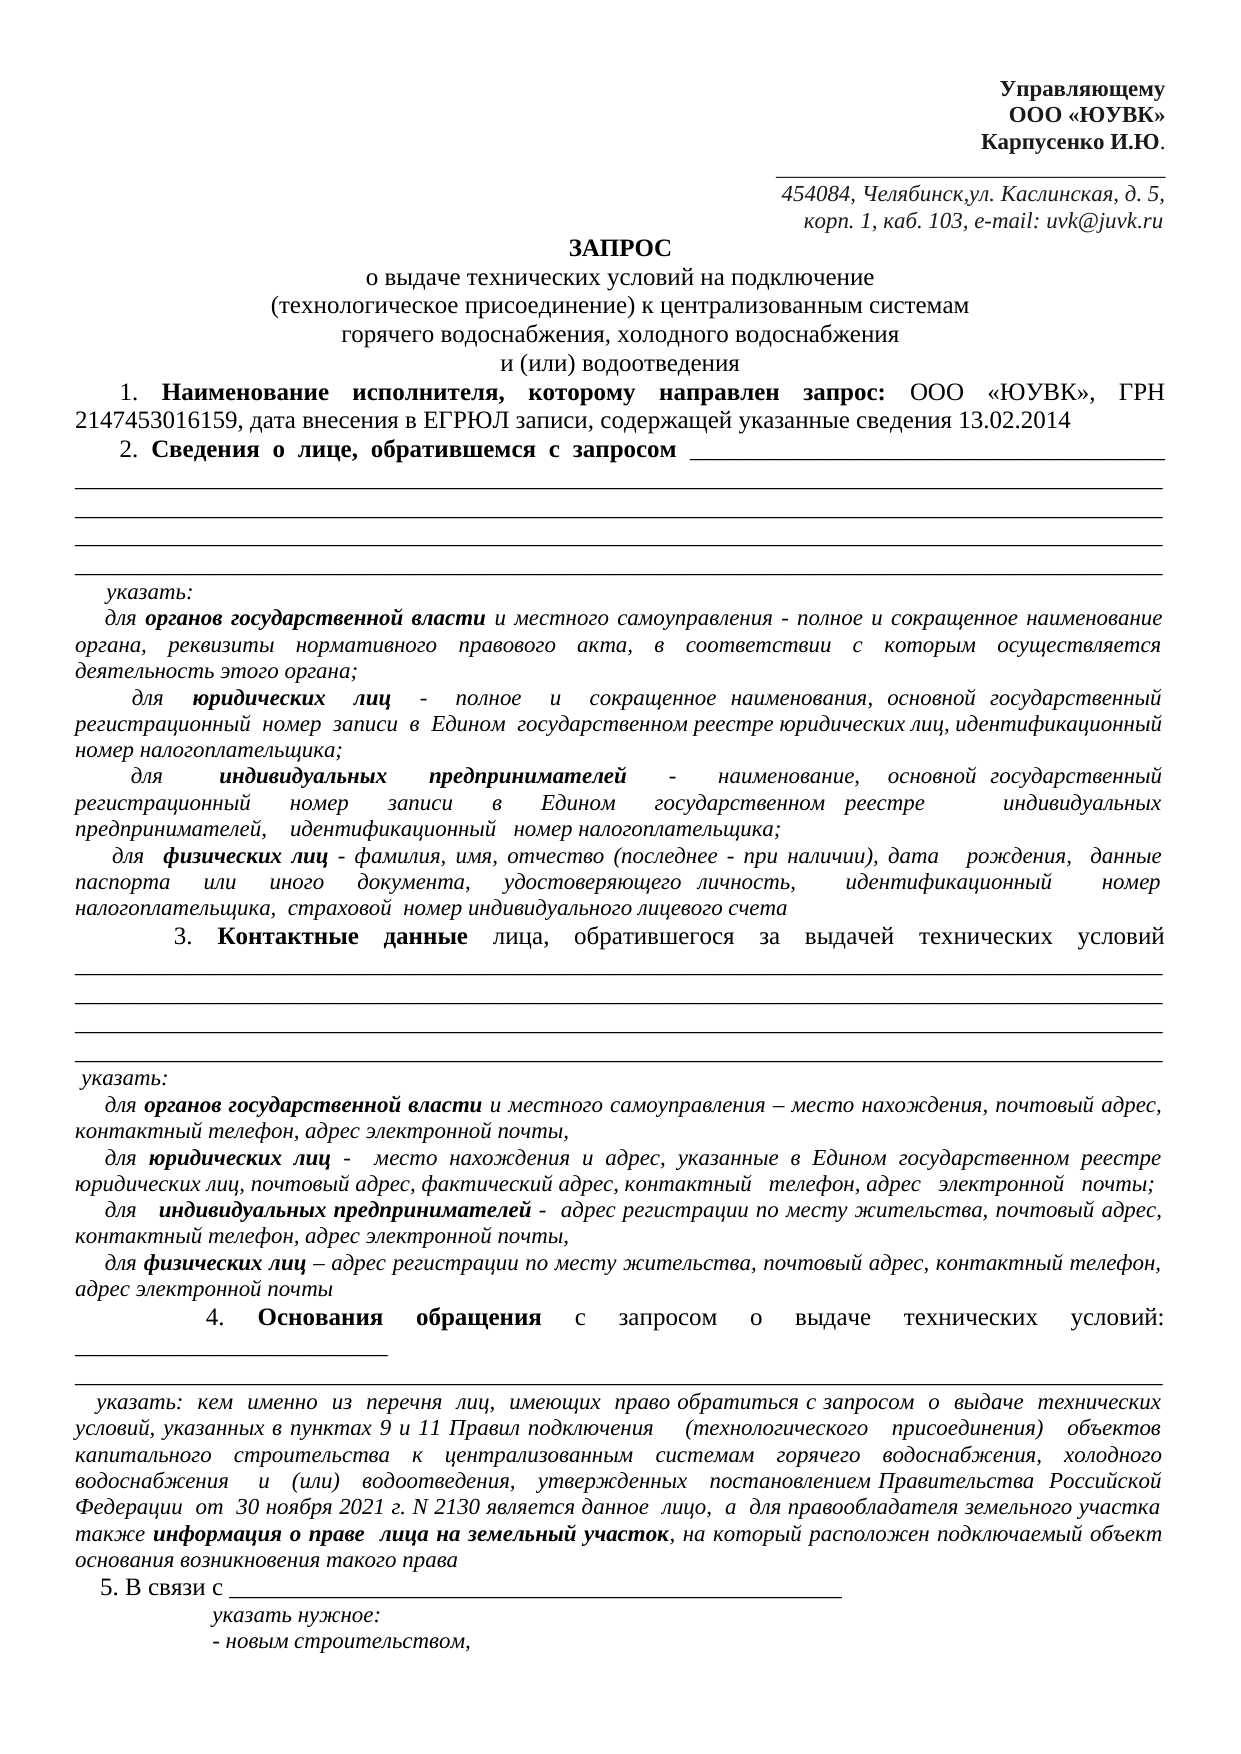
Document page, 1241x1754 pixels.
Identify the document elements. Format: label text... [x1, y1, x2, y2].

text для органов государственной власти и местного самоуправления - полное и сокращенное наименование органа, реквизиты нормативного правового акта, в соответствии с которым осуществляется деятельность этого органа; [75, 604, 1165, 683]
text _______________________________________________________________________________________ [75, 1007, 1165, 1036]
text для органов государственной власти и местного самоуправления – место нахождения, почтовый адрес, контактный телефон, адрес электронной почты, [75, 1091, 1165, 1143]
text 5. В связи с _________________________________________________ [75, 1572, 1165, 1601]
text для физических лиц – адрес регистрации по месту жительства, почтовый адрес, контактный телефон, адрес электронной почты [75, 1249, 1165, 1302]
text для физических лиц - фамилия, имя, отчество (последнее - при наличии), дата рождения, данные паспорта или иного документа, удостоверяющего личность, идентификационный номер налогоплательщика, страховой номер индивидуального лицевого счета [75, 842, 1165, 921]
text для индивидуальных предпринимателей - адрес регистрации по месту жительства, почтовый адрес, контактный телефон, адрес электронной почты, [75, 1196, 1165, 1249]
text 1. Наименование исполнителя, которому направлен запрос: ООО «ЮУВК», ГРН 2147453016159, дата внесения в ЕГРЮЛ записи, содержащей указанные сведения 13.02.2014 [75, 377, 1165, 434]
text корп. 1, каб. 103, е-mail: uvk@juvk.ru [75, 207, 1165, 233]
text _______________________________________________________________________________________ [75, 1036, 1165, 1064]
text горячего водоснабжения, холодного водоснабжения [75, 319, 1165, 348]
text _____________________________________________________________________________________________________________________________________________________________________________________________________________________________________________________________________ [75, 492, 1165, 578]
text указать: кем именно из перечня лиц, имеющих право обратиться с запросом о выдаче технических условий, указанных в пунктах 9 и 11 Правил подключения (технологического присоединения) объектов капитального строительства к централизованным системам горячего водоснабжения, холодного водоснабжения и (или) водоотведения, утвержденных постановлением Правительства Российской Федерации от 30 ноября 2021 г. N 2130 является данное лицо, а для правообладателя земельного участка также информация о праве лица на земельный участок, на который расположен подключаемый объект основания возникновения такого права [75, 1388, 1165, 1572]
text 3. Контактные данные лица, обратившегося за выдачей технических условий ______________________________________________________________________________________________________________________________________________________________________________ [75, 921, 1165, 1007]
text 2. Сведения о лице, обратившемся с запросом ______________________________________ _______________________________________________________________________________________ [75, 434, 1165, 492]
text и (или) водоотведения [75, 348, 1165, 377]
text Карпусенко И.Ю. [75, 128, 1165, 154]
text для индивидуальных предпринимателей - наименование, основной государственный регистрационный номер записи в Едином государственном реестре индивидуальных предпринимателей, идентификационный номер налогоплательщика; [75, 763, 1165, 842]
text о выдаче технических условий на подключение [75, 262, 1165, 291]
text __________________________________ [75, 154, 1165, 180]
text _______________________________________________________________________________________ [75, 1359, 1165, 1388]
text указать нужное: [75, 1601, 1165, 1627]
text указать: [75, 578, 1165, 604]
text ООО «ЮУВК» [75, 101, 1165, 128]
text Управляющему [75, 75, 1165, 101]
text для юридических лиц - место нахождения и адрес, указанные в Едином государственном реестре юридических лиц, почтовый адрес, фактический адрес, контактный телефон, адрес электронной почты; [75, 1143, 1165, 1196]
text - новым строительством, [75, 1627, 1165, 1654]
text (технологическое присоединение) к централизованным системам [75, 291, 1165, 319]
text ЗАПРОС [75, 233, 1165, 262]
text 4. Основания обращения с запросом о выдаче технических условий: _________________________ [75, 1302, 1165, 1359]
text для юридических лиц - полное и сокращенное наименования, основной государственный регистрационный номер записи в Едином государственном реестре юридических лиц, идентификационный номер налогоплательщика; [75, 683, 1165, 763]
text 454084, Челябинск,ул. Каслинская, д. 5, [75, 180, 1165, 207]
text указать: [75, 1064, 1165, 1091]
